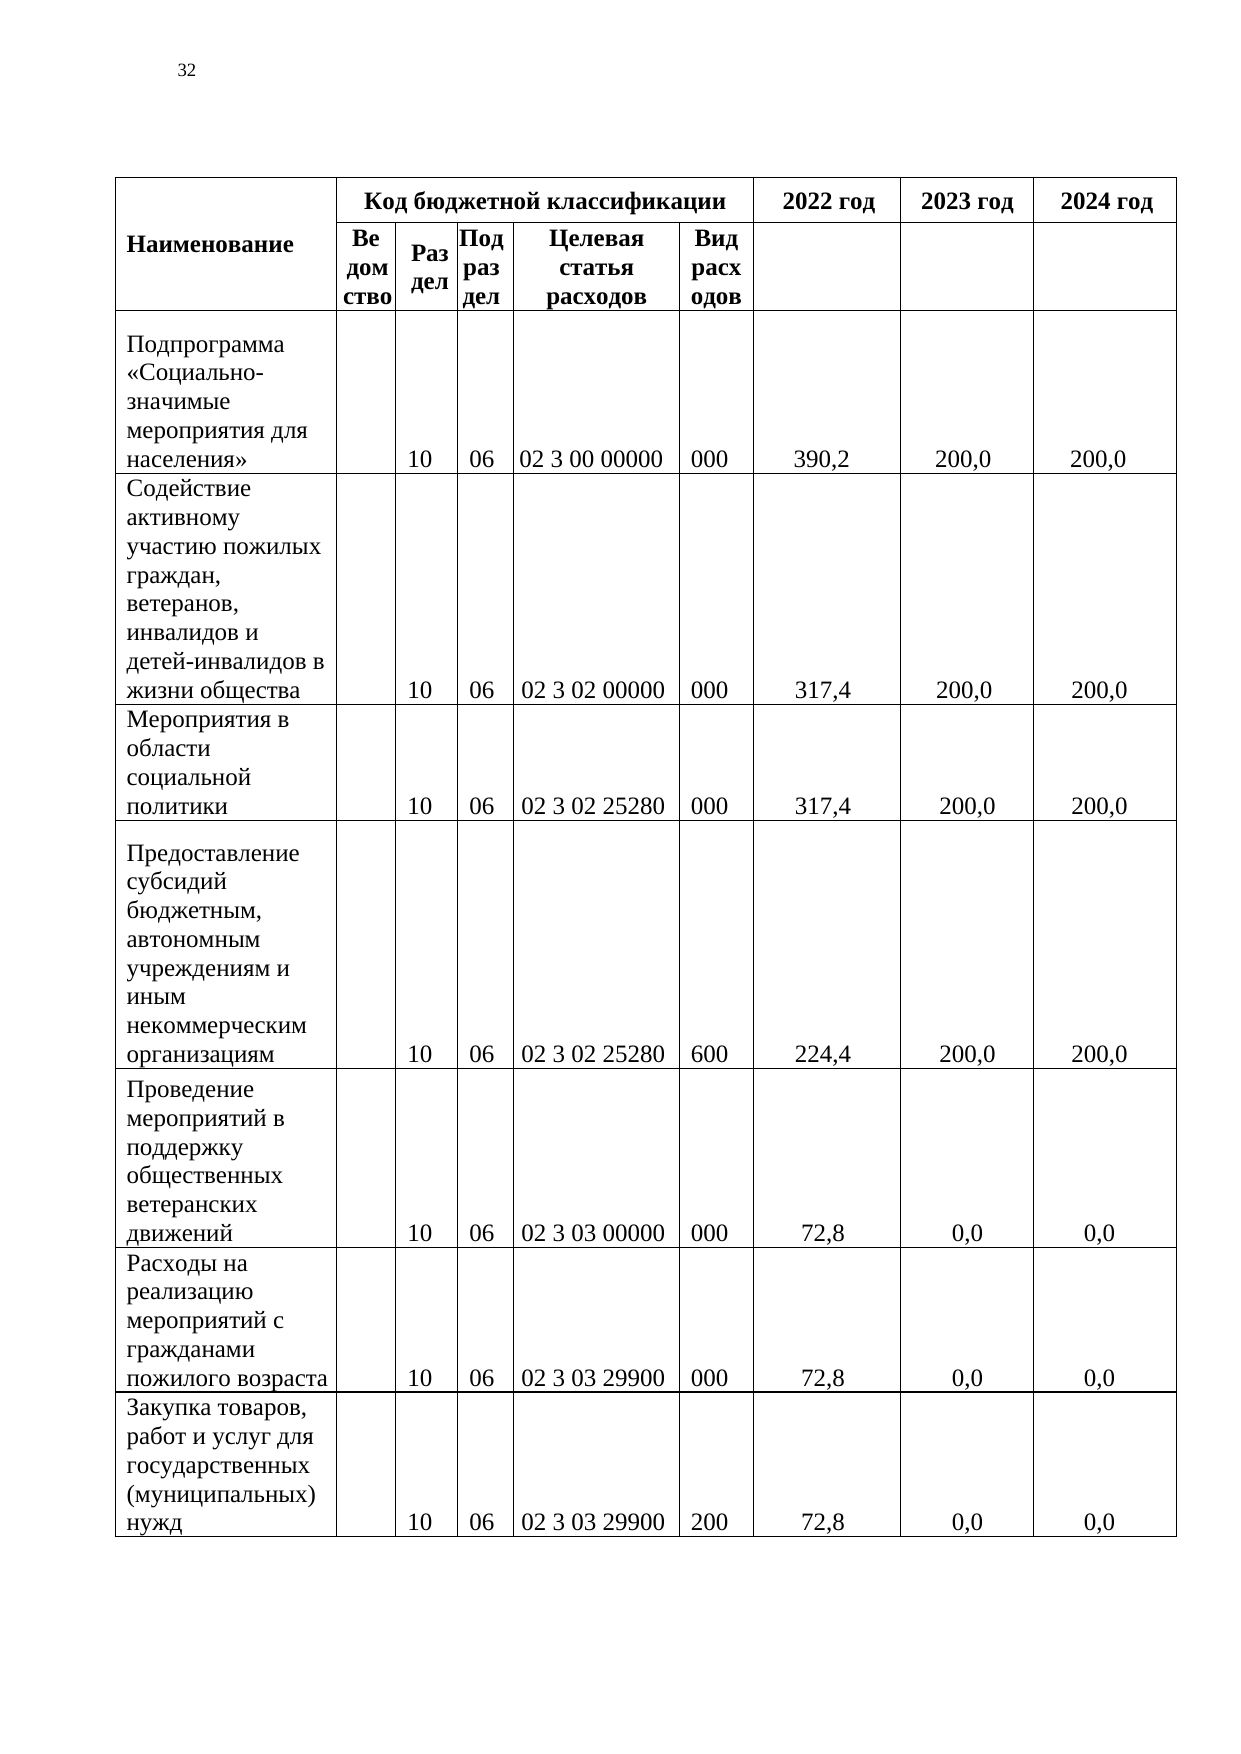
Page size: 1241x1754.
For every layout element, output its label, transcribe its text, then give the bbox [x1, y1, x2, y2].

table_cell 06 [458, 1248, 513, 1391]
table_cell Раз дел [396, 223, 457, 309]
table_cell 0,0 [1034, 1393, 1176, 1536]
table_cell 06 [458, 821, 513, 1068]
table_cell [337, 1248, 395, 1391]
table_cell 000 [680, 311, 753, 472]
table_cell 224,4 [754, 821, 900, 1068]
table_cell [337, 311, 395, 472]
table_cell [754, 223, 900, 309]
table_cell 000 [680, 705, 753, 819]
table_cell Проведение мероприятий в поддержку общественных ветеранских движений [116, 1069, 336, 1247]
table_cell 200,0 [901, 474, 1033, 703]
table_cell 0,0 [1034, 1248, 1176, 1391]
table_cell 06 [458, 311, 513, 472]
table_cell Предоставление субсидий бюджетным, автономным учреждениям и иным некоммерческим организациям [116, 821, 336, 1068]
table_header Код бюджетной классификации [337, 178, 753, 222]
table_cell 06 [458, 1393, 513, 1536]
table_cell [337, 821, 395, 1068]
table_cell 390,2 [754, 311, 900, 472]
table_cell [337, 1393, 395, 1536]
table_cell 000 [680, 1069, 753, 1247]
table_cell [901, 223, 1033, 309]
table_cell 06 [458, 1069, 513, 1247]
table_cell [1034, 223, 1176, 309]
table_cell 200,0 [1034, 821, 1176, 1068]
table_cell 10 [396, 705, 457, 819]
table_cell [337, 1069, 395, 1247]
table_cell 02 3 03 00000 [514, 1069, 679, 1247]
table_cell Расходы на реализацию мероприятий с гражданами пожилого возраста [116, 1248, 336, 1391]
table_cell 200,0 [1034, 311, 1176, 472]
table_cell [337, 474, 395, 703]
table_cell 000 [680, 474, 753, 703]
table_cell 200 [680, 1393, 753, 1536]
table_cell 72,8 [754, 1393, 900, 1536]
table_cell Целевая статья расходов [514, 223, 679, 309]
table_cell 02 3 02 00000 [514, 474, 679, 703]
table_cell 317,4 [754, 705, 900, 819]
table_header 2024 год [1034, 178, 1176, 222]
table_cell 06 [458, 474, 513, 703]
table_cell Подпрограмма «Социально-значимые мероприятия для населения» [116, 311, 336, 472]
table_cell 02 3 00 00000 [514, 311, 679, 472]
table_cell 10 [396, 1393, 457, 1536]
table_cell 06 [458, 705, 513, 819]
table_cell 10 [396, 311, 457, 472]
table_cell Вид расходов [680, 223, 753, 309]
table_cell 10 [396, 1248, 457, 1391]
table_cell 200,0 [901, 821, 1033, 1068]
table_cell Ве дом ство [337, 223, 395, 309]
table_cell 02 3 03 29900 [514, 1248, 679, 1391]
table_cell 200,0 [901, 705, 1033, 819]
table_cell 10 [396, 1069, 457, 1247]
table_cell [337, 705, 395, 819]
table_cell Подраз дел [458, 223, 513, 309]
table_cell 317,4 [754, 474, 900, 703]
table_cell 200,0 [1034, 474, 1176, 703]
table_header 2022 год [754, 178, 900, 222]
table_cell 10 [396, 821, 457, 1068]
table_cell 72,8 [754, 1069, 900, 1247]
table_cell Мероприятия в области социальной политики [116, 705, 336, 819]
table_cell 02 3 02 25280 [514, 705, 679, 819]
table_cell 000 [680, 1248, 753, 1391]
table_cell 02 3 02 25280 [514, 821, 679, 1068]
table_cell 200,0 [901, 311, 1033, 472]
table_cell 200,0 [1034, 705, 1176, 819]
table_cell 02 3 03 29900 [514, 1393, 679, 1536]
table_cell 72,8 [754, 1248, 900, 1391]
table_cell Закупка товаров, работ и услуг для государственных (муниципальных) нужд [116, 1393, 336, 1536]
table_header 2023 год [901, 178, 1033, 222]
table_cell 0,0 [1034, 1069, 1176, 1247]
table_cell 600 [680, 821, 753, 1068]
table_cell 10 [396, 474, 457, 703]
table_cell 0,0 [901, 1248, 1033, 1391]
table_header Наименование [116, 178, 336, 309]
table_cell 0,0 [901, 1393, 1033, 1536]
table_cell Содействие активному участию пожилых граждан, ветеранов, инвалидов и детей-инвалидов в жизни общества [116, 474, 336, 703]
table_cell 0,0 [901, 1069, 1033, 1247]
